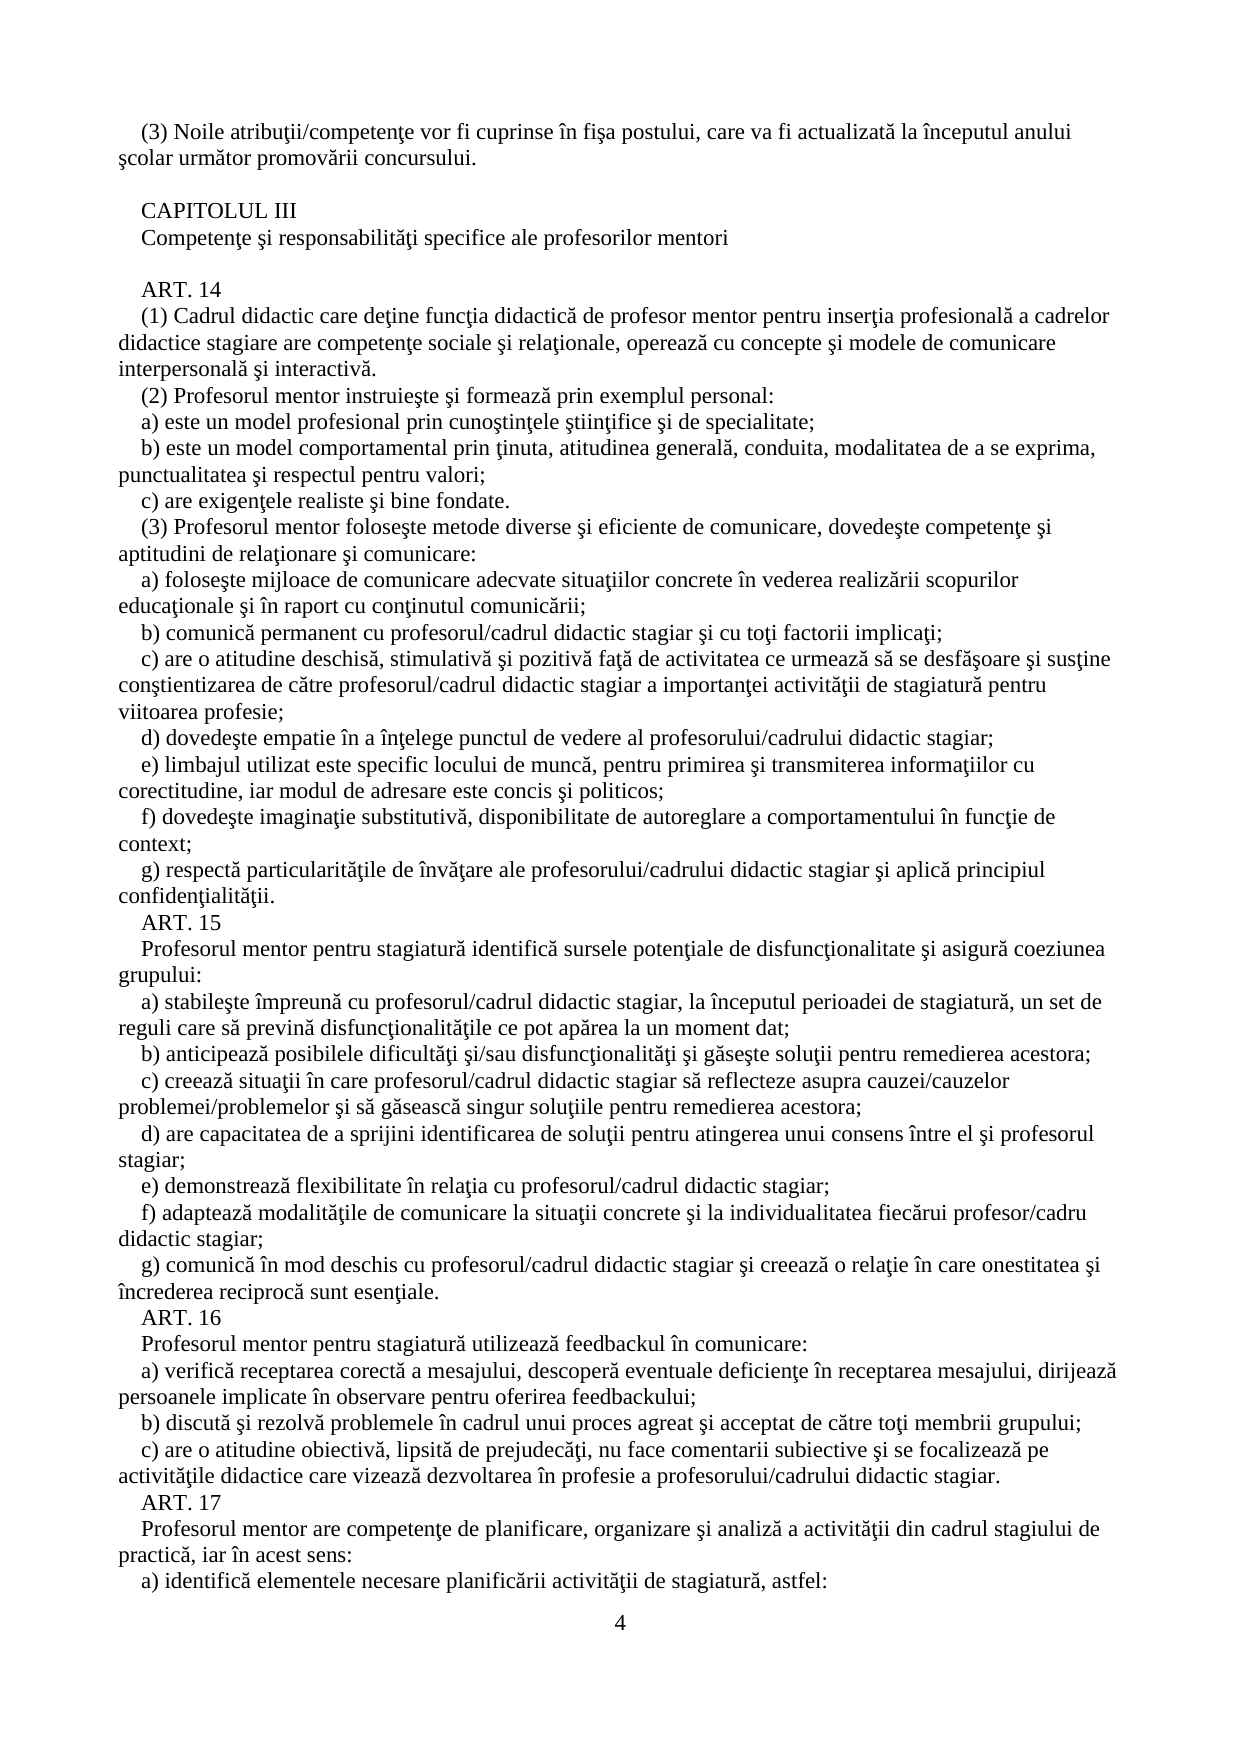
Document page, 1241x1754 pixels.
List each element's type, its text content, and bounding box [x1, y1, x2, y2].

text Profesorul mentor are competenţe de planificare, organizare şi analiză a activităţii din cadrul stagiului de practică, iar în acest sens: [118, 1515, 1122, 1568]
text a) identifică elementele necesare planificării activităţii de stagiatură, astfel: [118, 1568, 1122, 1594]
text a) stabileşte împreună cu profesorul/cadrul didactic stagiar, la începutul perioadei de stagiatură, un set de reguli care să prevină disfuncţionalităţile ce pot apărea la un moment dat; [118, 988, 1122, 1041]
text c) are o atitudine obiectivă, lipsită de prejudecăţi, nu face comentarii subiective şi se focalizează pe activităţile didactice care vizează dezvoltarea în profesie a profesorului/cadrului didactic stagiar. [118, 1436, 1122, 1488]
text c) are o atitudine deschisă, stimulativă şi pozitivă faţă de activitatea ce urmează să se desfăşoare şi susţine conştientizarea de către profesorul/cadrul didactic stagiar a importanţei activităţii de stagiatură pentru viitoarea profesie; [118, 645, 1122, 724]
text b) discută şi rezolvă problemele în cadrul unui proces agreat şi acceptat de către toţi membrii grupului; [118, 1409, 1122, 1436]
text Profesorul mentor pentru stagiatură utilizează feedbackul în comunicare: [118, 1330, 1122, 1357]
text ART. 14 [118, 276, 1122, 303]
text (3) Profesorul mentor foloseşte metode diverse şi eficiente de comunicare, dovedeşte competenţe şi aptitudini de relaţionare şi comunicare: [118, 513, 1122, 566]
text (3) Noile atribuţii/competenţe vor fi cuprinse în fişa postului, care va fi actualizată la începutul anului şcolar următor promovării concursului. [118, 118, 1122, 171]
text ART. 16 [118, 1304, 1122, 1330]
text b) este un model comportamental prin ţinuta, atitudinea generală, conduita, modalitatea de a se exprima, punctualitatea şi respectul pentru valori; [118, 434, 1122, 487]
text g) respectă particularităţile de învăţare ale profesorului/cadrului didactic stagiar şi aplică principiul confidenţialităţii. [118, 856, 1122, 909]
text f) adaptează modalităţile de comunicare la situaţii concrete şi la individualitatea fiecărui profesor/cadru didactic stagiar; [118, 1199, 1122, 1251]
text ART. 15 [118, 909, 1122, 935]
text b) comunică permanent cu profesorul/cadrul didactic stagiar şi cu toţi factorii implicaţi; [118, 619, 1122, 645]
text e) demonstrează flexibilitate în relaţia cu profesorul/cadrul didactic stagiar; [118, 1172, 1122, 1199]
text c) creează situaţii în care profesorul/cadrul didactic stagiar să reflecteze asupra cauzei/cauzelor problemei/problemelor şi să găsească singur soluţiile pentru remedierea acestora; [118, 1067, 1122, 1119]
text a) foloseşte mijloace de comunicare adecvate situaţiilor concrete în vederea realizării scopurilor educaţionale şi în raport cu conţinutul comunicării; [118, 566, 1122, 619]
text b) anticipează posibilele dificultăţi şi/sau disfuncţionalităţi şi găseşte soluţii pentru remedierea acestora; [118, 1041, 1122, 1067]
text a) este un model profesional prin cunoştinţele ştiinţifice şi de specialitate; [118, 408, 1122, 434]
text CAPITOLUL III [118, 197, 1122, 223]
text e) limbajul utilizat este specific locului de muncă, pentru primirea şi transmiterea informaţiilor cu corectitudine, iar modul de adresare este concis şi politicos; [118, 751, 1122, 803]
text c) are exigenţele realiste şi bine fondate. [118, 487, 1122, 513]
text d) dovedeşte empatie în a înţelege punctul de vedere al profesorului/cadrului didactic stagiar; [118, 724, 1122, 751]
text (2) Profesorul mentor instruieşte şi formează prin exemplul personal: [118, 382, 1122, 408]
text g) comunică în mod deschis cu profesorul/cadrul didactic stagiar şi creează o relaţie în care onestitatea şi încrederea reciprocă sunt esenţiale. [118, 1251, 1122, 1304]
text Competenţe şi responsabilităţi specifice ale profesorilor mentori [118, 223, 1122, 250]
text ART. 17 [118, 1488, 1122, 1515]
text f) dovedeşte imaginaţie substitutivă, disponibilitate de autoreglare a comportamentului în funcţie de context; [118, 803, 1122, 856]
text d) are capacitatea de a sprijini identificarea de soluţii pentru atingerea unui consens între el şi profesorul stagiar; [118, 1119, 1122, 1172]
text Profesorul mentor pentru stagiatură identifică sursele potenţiale de disfuncţionalitate şi asigură coeziunea grupului: [118, 935, 1122, 988]
text a) verifică receptarea corectă a mesajului, descoperă eventuale deficienţe în receptarea mesajului, dirijează persoanele implicate în observare pentru oferirea feedbackului; [118, 1357, 1122, 1409]
text (1) Cadrul didactic care deţine funcţia didactică de profesor mentor pentru inserţia profesională a cadrelor didactice stagiare are competenţe sociale şi relaţionale, operează cu concepte şi modele de comunicare interpersonală şi interactivă. [118, 303, 1122, 382]
